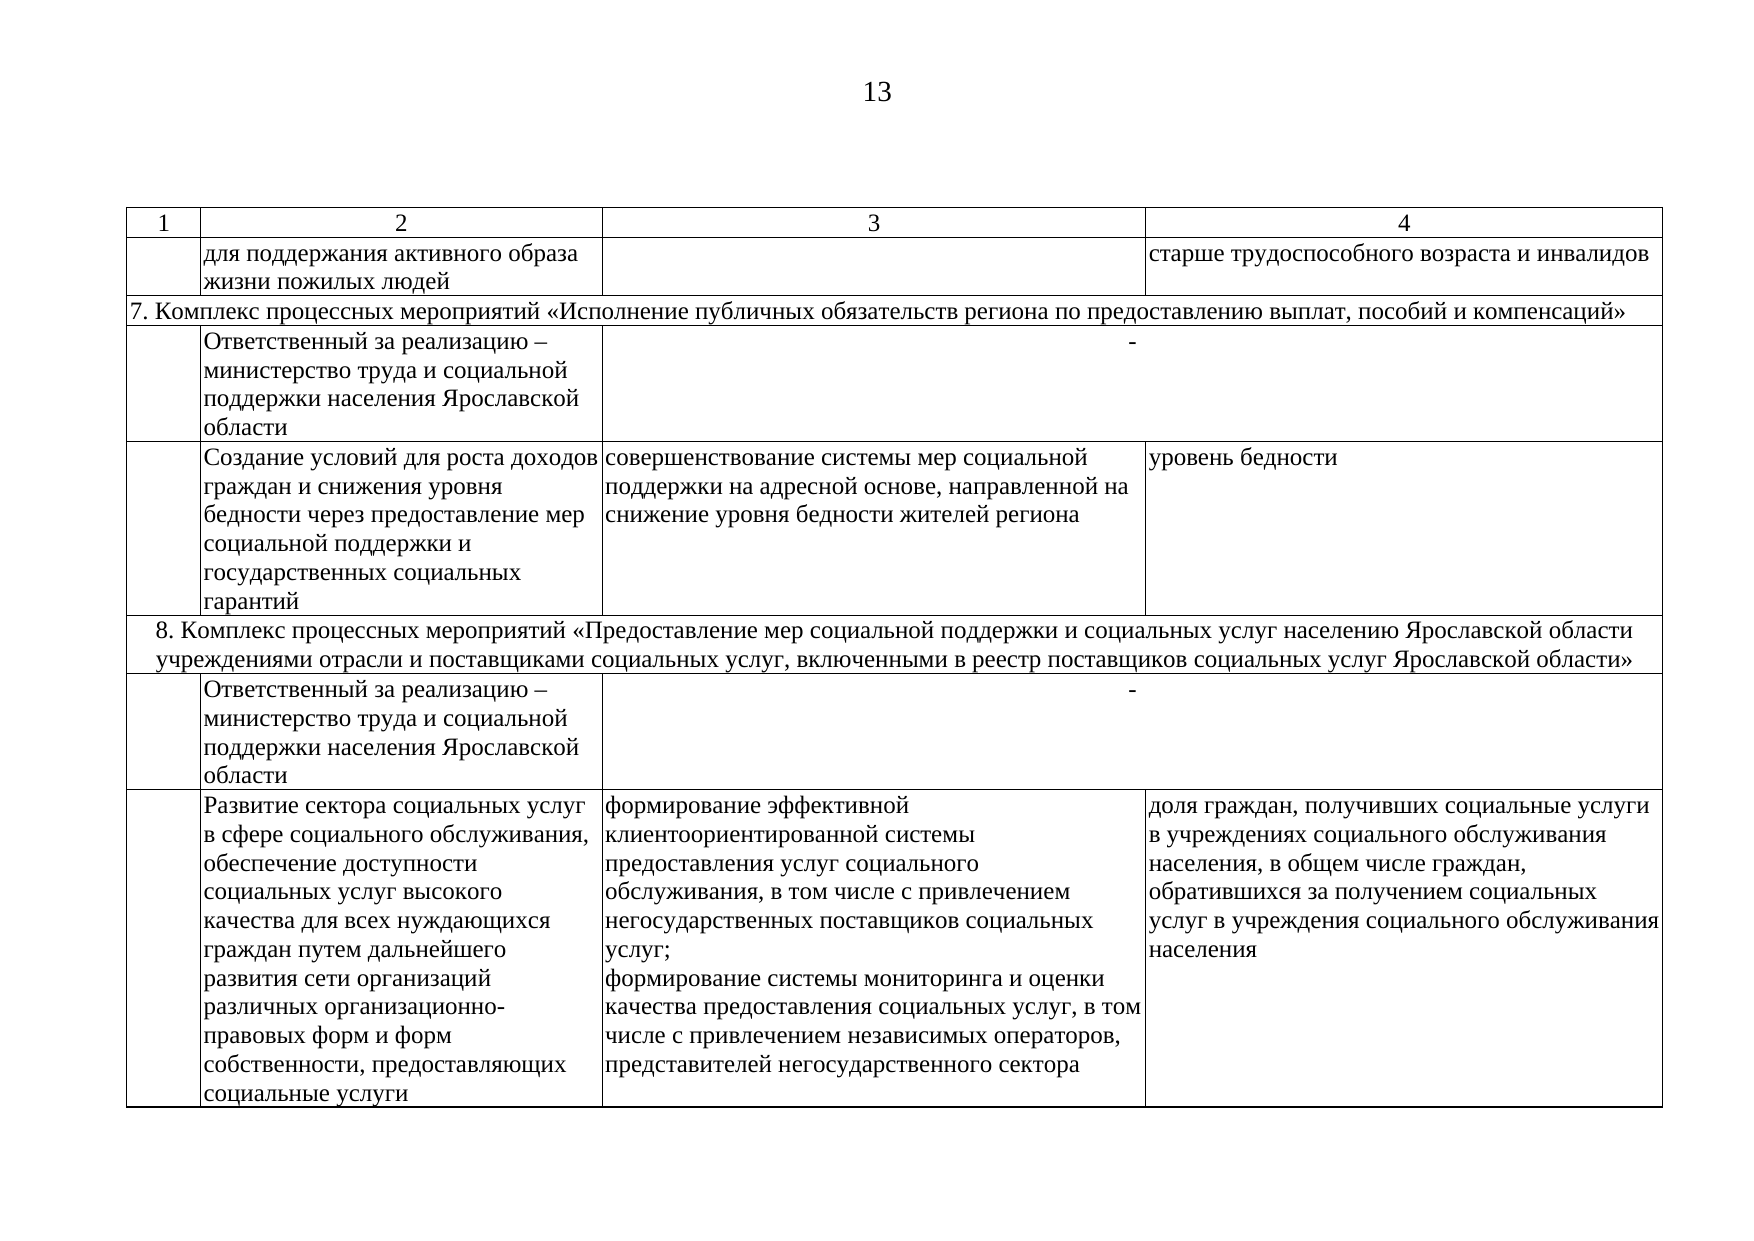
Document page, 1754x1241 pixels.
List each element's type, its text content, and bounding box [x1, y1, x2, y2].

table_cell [603, 238, 1145, 295]
table_cell формирование эффективной клиентоориентированной системы предоставления услуг социального обслуживания, в том числе с привлечением негосударственных поставщиков социальных услуг; формирование системы мониторинга и оценки качества предоставления социальных услуг, в том числе с привлечением независимых операторов, представителей негосударственного сектора [603, 790, 1145, 1106]
table_cell [127, 790, 200, 1106]
table_cell Ответственный за реализацию – министерство труда и социальной поддержки населения Ярославской области [201, 326, 602, 441]
table_cell [127, 238, 200, 295]
table_cell Ответственный за реализацию – министерство труда и социальной поддержки населения Ярославской области [201, 674, 602, 789]
table_header 2 [201, 208, 602, 237]
table_header 4 [1146, 208, 1662, 237]
table_cell - [603, 326, 1662, 441]
table_cell 8. Комплекс процессных мероприятий «Предоставление мер социальной поддержки и социальных услуг населению Ярославской области учреждениями отрасли и поставщиками социальных услуг, включенными в реестр поставщиков социальных услуг Ярославской области» [127, 616, 1662, 673]
table_cell Развитие сектора социальных услуг в сфере социального обслуживания, обеспечение доступности социальных услуг высокого качества для всех нуждающихся граждан путем дальнейшего развития сети организаций различных организационно-правовых форм и форм собственности, предоставляющих социальные услуги [201, 790, 602, 1106]
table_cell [1146, 238, 1662, 295]
table_cell уровень бедности [1146, 442, 1662, 614]
table_cell доля граждан, получивших социальные услуги в учреждениях социального обслуживания населения, в общем числе граждан, обратившихся за получением социальных услуг в учреждения социального обслуживания населения [1146, 790, 1662, 1106]
table_cell 7. Комплекс процессных мероприятий «Исполнение публичных обязательств региона по предоставлению выплат, пособий и компенсаций» [127, 296, 1662, 325]
table_cell Создание условий для роста доходов граждан и снижения уровня бедности через предоставление мер социальной поддержки и государственных социальных гарантий [201, 442, 602, 614]
table_cell [127, 326, 200, 441]
table_cell [127, 674, 200, 789]
table_cell [127, 442, 200, 614]
table_cell - [603, 674, 1662, 789]
table_header 1 [127, 208, 200, 237]
table_cell совершенствование системы мер социальной поддержки на адресной основе, направленной на снижение уровня бедности жителей региона [603, 442, 1145, 614]
table_header 3 [603, 208, 1145, 237]
